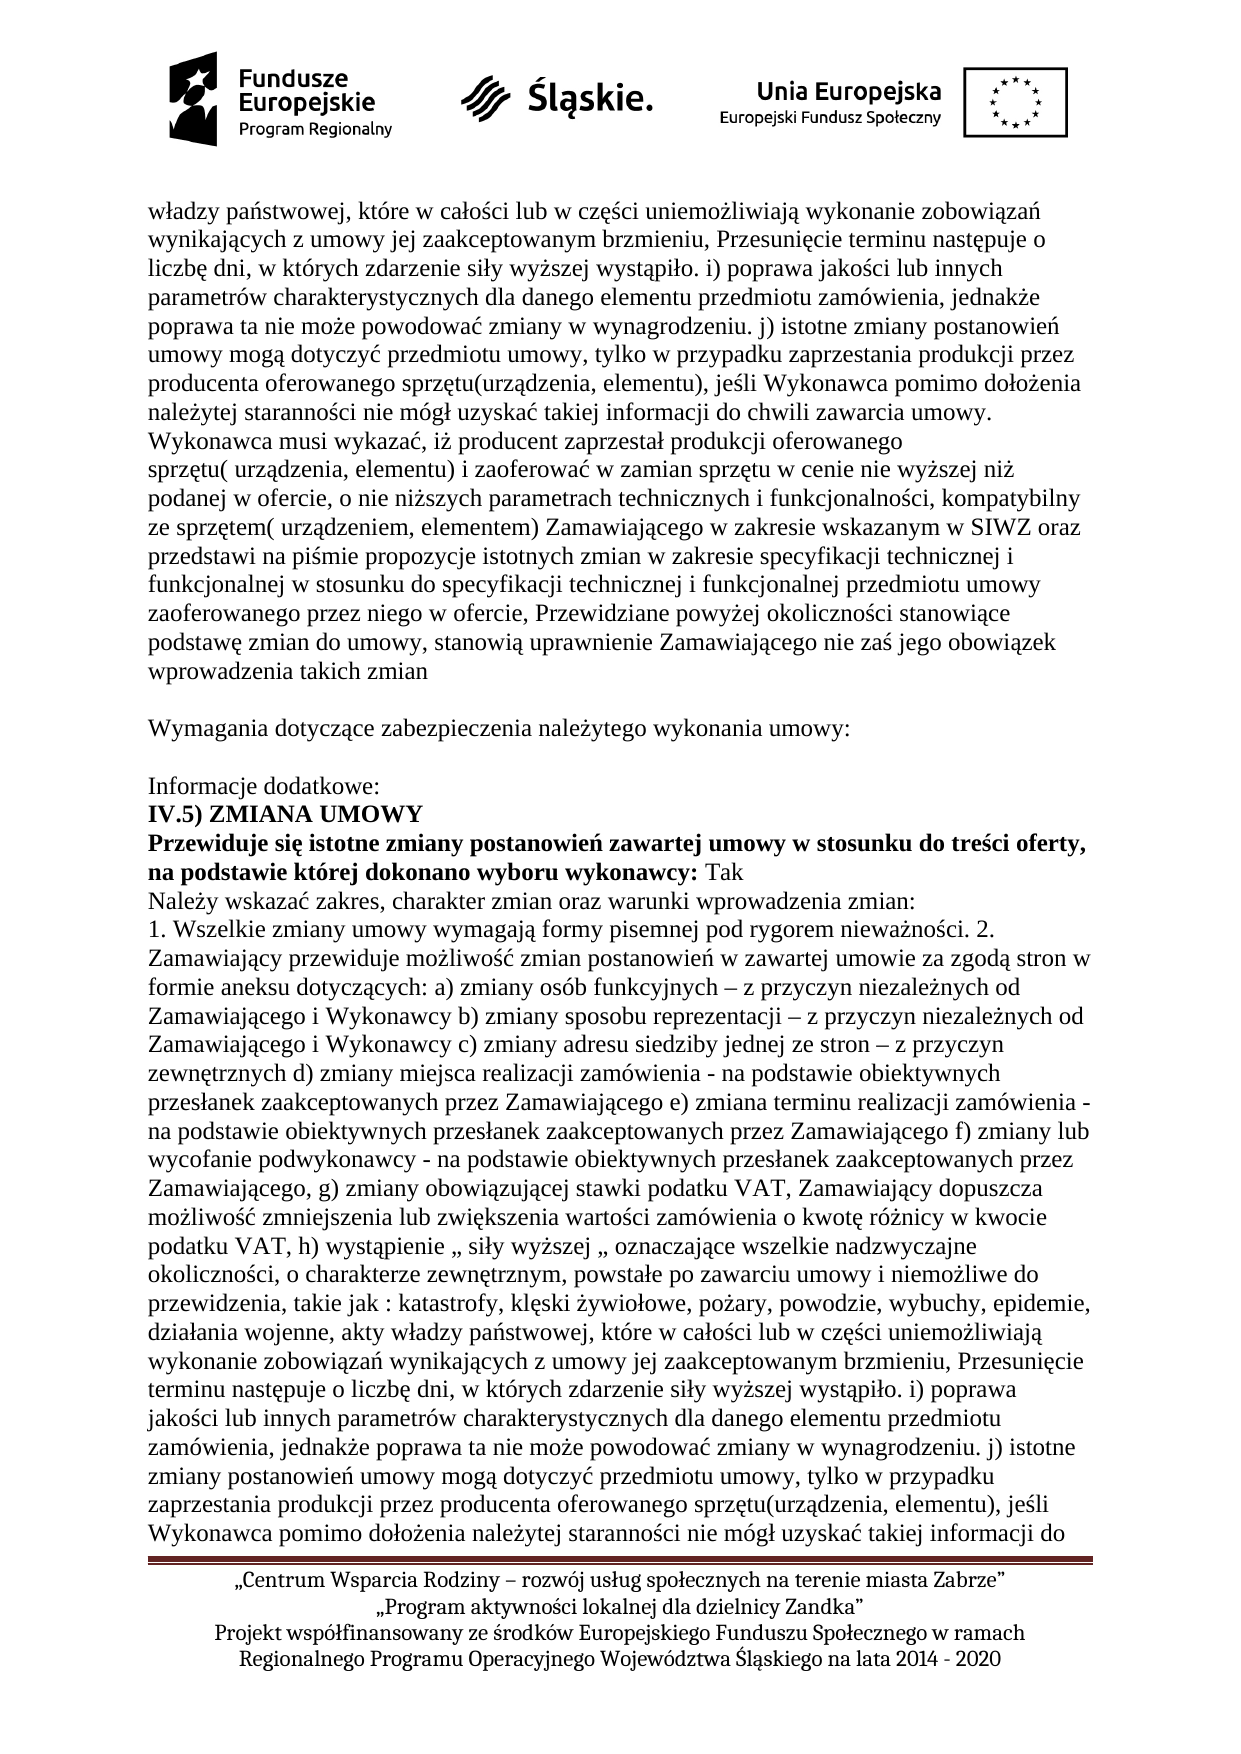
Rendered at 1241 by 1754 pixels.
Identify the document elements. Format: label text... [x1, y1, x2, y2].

picture [147, 29, 1090, 168]
text Wymagania dotyczące zabezpieczenia należytego wykonania umowy: [148, 684, 1093, 742]
text Informacje dodatkowe: [148, 742, 1093, 799]
